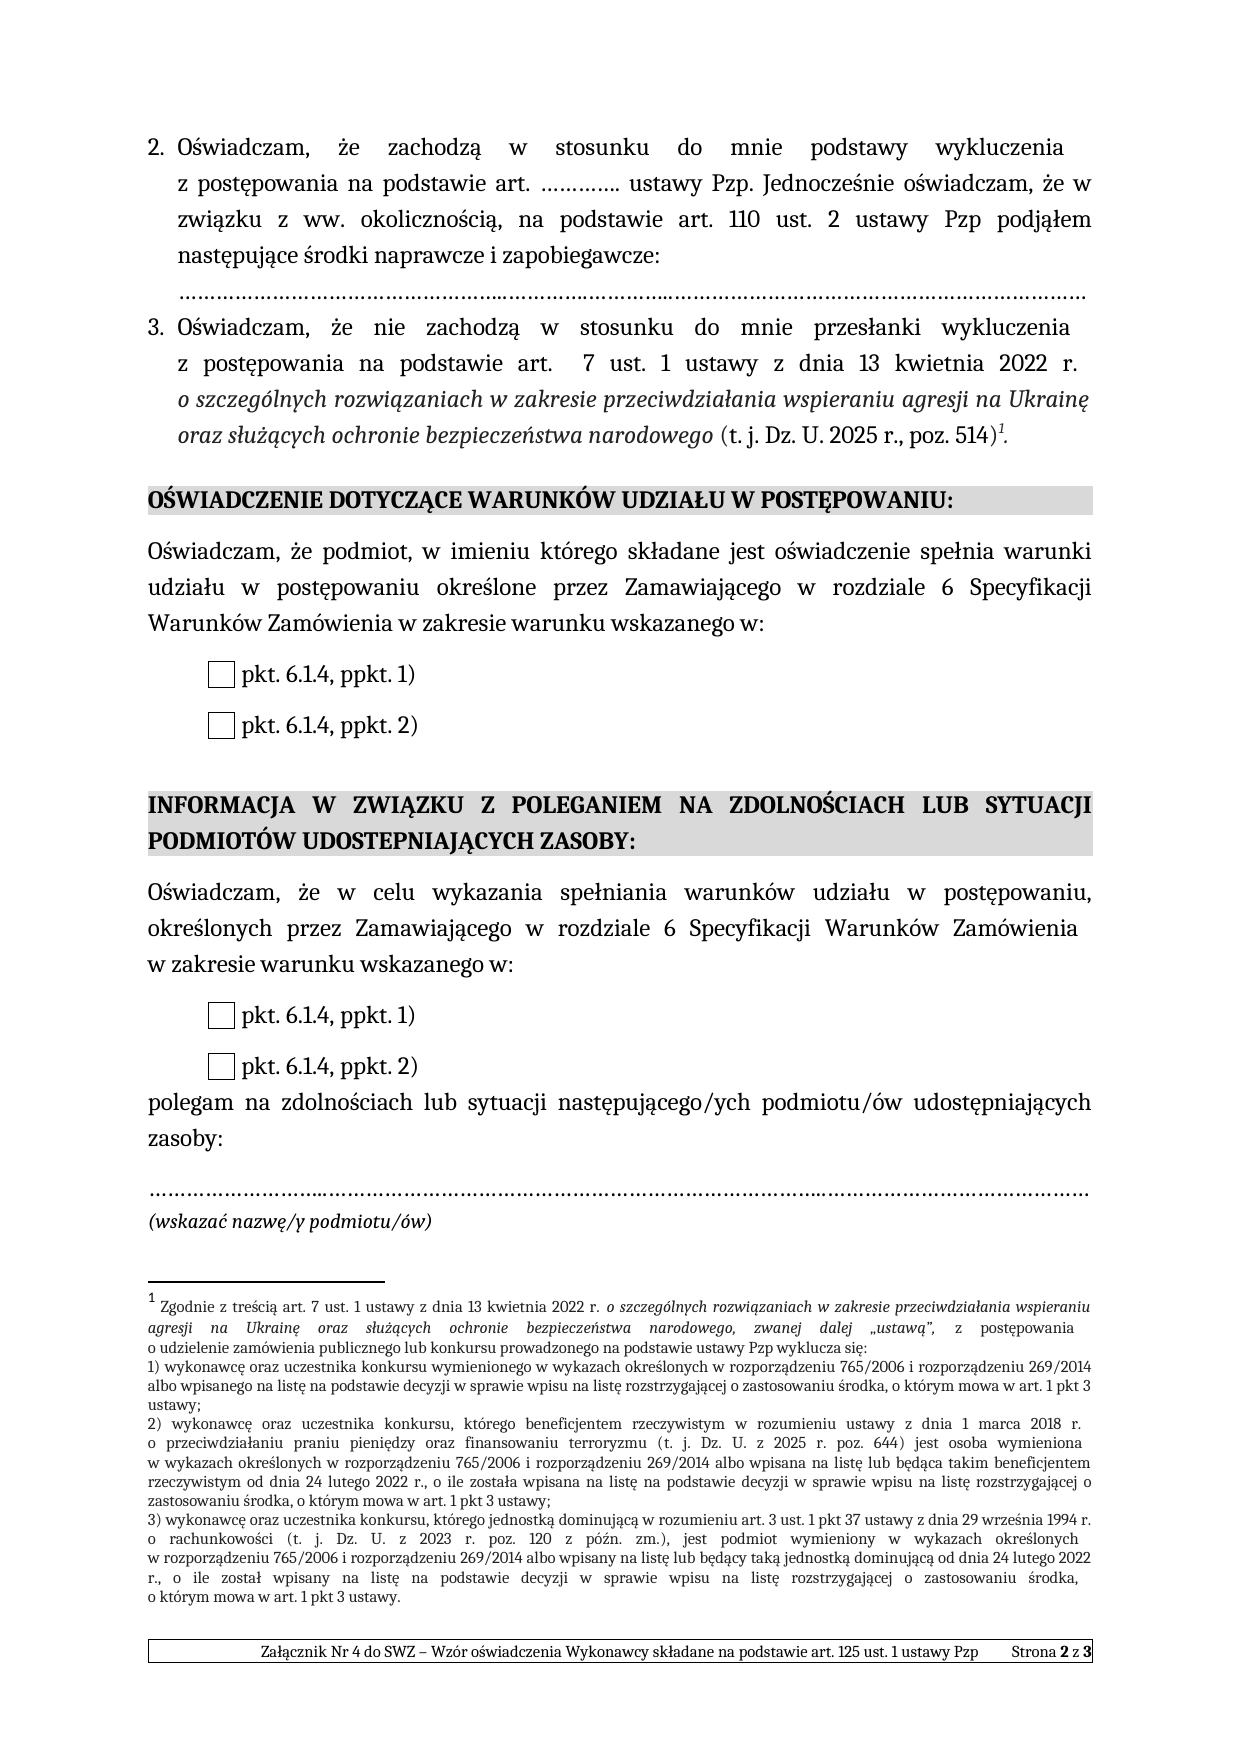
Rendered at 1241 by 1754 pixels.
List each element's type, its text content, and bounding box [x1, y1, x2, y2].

list Oświadczam, że nie zachodzą w stosunku do mnie przesłanki wykluczenia z postępowania na podstawie art. 7 ust. 1 ustawy z dnia 13 kwietnia 2022 r. o szczególnych rozwiązaniach w zakresie przeciwdziałania wspieraniu agresji na Ukrainę oraz służących ochronie bezpieczeństwa narodowego (t. j. Dz. U. 2025 r., poz. 514). [148, 313, 1093, 449]
list pkt. 6.1.4, ppkt. 1) [162, 1001, 1093, 1029]
list pkt. 6.1.4, ppkt. 2) [162, 711, 1093, 739]
text Oświadczam, że w celu wykazania spełniania warunków udziału w postępowaniu, określonych przez Zamawiającego w rozdziale 6 Specyfikacji Warunków Zamówienia w zakresie warunku wskazanego w: [148, 878, 1093, 979]
list pkt. 6.1.4, ppkt. 1) [162, 660, 1093, 688]
list ……………………………………………..………….…………..………………………………………………………… [177, 277, 1093, 306]
list pkt. 6.1.4, ppkt. 2) [162, 1052, 1093, 1080]
text (wskazać nazwę/y podmiotu/ów) [148, 1210, 1093, 1234]
text OŚWIADCZENIE DOTYCZĄCE WARUNKÓW UDZIAŁU W POSTĘPOWANIU: [148, 486, 1093, 515]
text Oświadczam, że podmiot, w imieniu którego składane jest oświadczenie spełnia warunki udziału w postępowaniu określone przez Zamawiającego w rozdziale 6 Specyfikacji Warunków Zamówienia w zakresie warunku wskazanego w: [148, 537, 1093, 638]
text ………………………..……………………………………………………………………..…………………………………… [148, 1174, 1093, 1203]
list Oświadczam, że zachodzą w stosunku do mnie podstawy wykluczenia z postępowania na podstawie art. …………. ustawy Pzp. Jednocześnie oświadczam, że w związku z ww. okolicznością, na podstawie art. 110 ust. 2 ustawy Pzp podjąłem następujące środki naprawcze i zapobiegawcze: [148, 133, 1093, 269]
text polegam na zdolnościach lub sytuacji następującego/ych podmiotu/ów udostępniających zasoby: [148, 1087, 1093, 1152]
text INFORMACJA W ZWIĄZKU Z POLEGANIEM NA ZDOLNOŚCIACH LUB SYTUACJI PODMIOTÓW UDOSTEPNIAJĄCYCH ZASOBY: [148, 791, 1093, 856]
